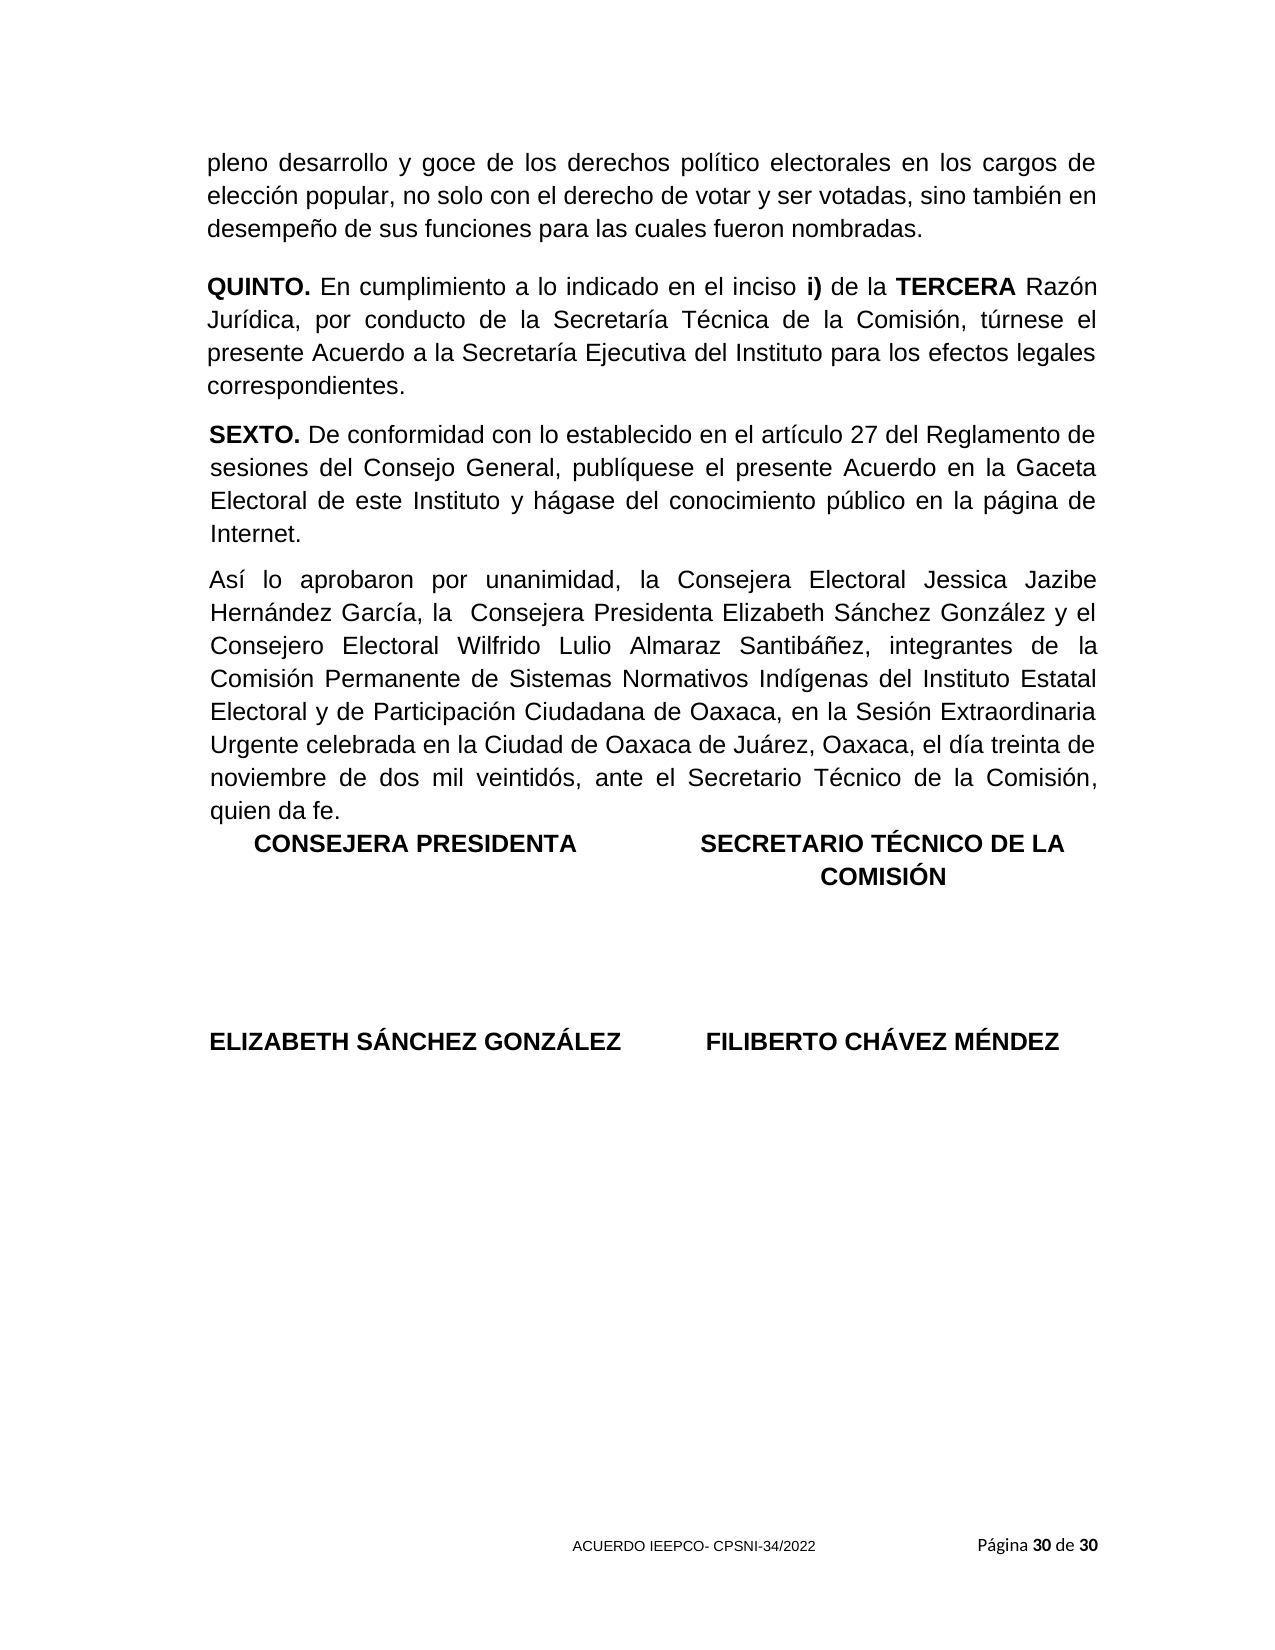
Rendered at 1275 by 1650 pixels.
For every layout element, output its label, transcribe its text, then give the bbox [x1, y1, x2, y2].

text Así lo aprobaron por unanimidad, la Consejera Electoral Jessica Jazibe Hernández García, la Consejera Presidenta Elizabeth Sánchez González y el Consejero Electoral Wilfrido Lulio Almaraz Santibáñez, integrantes de la Comisión Permanente de Sistemas Normativos Indígenas del Instituto Estatal Electoral y de Participación Ciudadana de Oaxaca, en la Sesión Extraordinaria Urgente celebrada en la Ciudad de Oaxaca de Juárez, Oaxaca, el día treinta de noviembre de dos mil veintidós, ante el Secretario Técnico de la Comisión, quien da fe. [209, 564, 1098, 824]
table_header SECRETARIO TÉCNICO DE LA COMISIÓN FILIBERTO CHÁVEZ MÉNDEZ [637, 829, 1097, 1059]
text QUINTO. En cumplimiento a lo indicado en el inciso i) de la TERCERA Razón Jurídica, por conducto de la Secretaría Técnica de la Comisión, túrnese el presente Acuerdo a la Secretaría Ejecutiva del Instituto para los efectos legales correspondientes. [207, 272, 1098, 399]
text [207, 148, 1098, 242]
text SEXTO. De conformidad con lo establecido en el artículo 27 del Reglamento de sesiones del Consejo General, publíquese el presente Acuerdo en la Gaceta Electoral de este Instituto y hágase del conocimiento público en la página de Internet. [209, 420, 1098, 548]
table_header CONSEJERA PRESIDENTA ELIZABETH SÁNCHEZ GONZÁLEZ [162, 829, 637, 1059]
